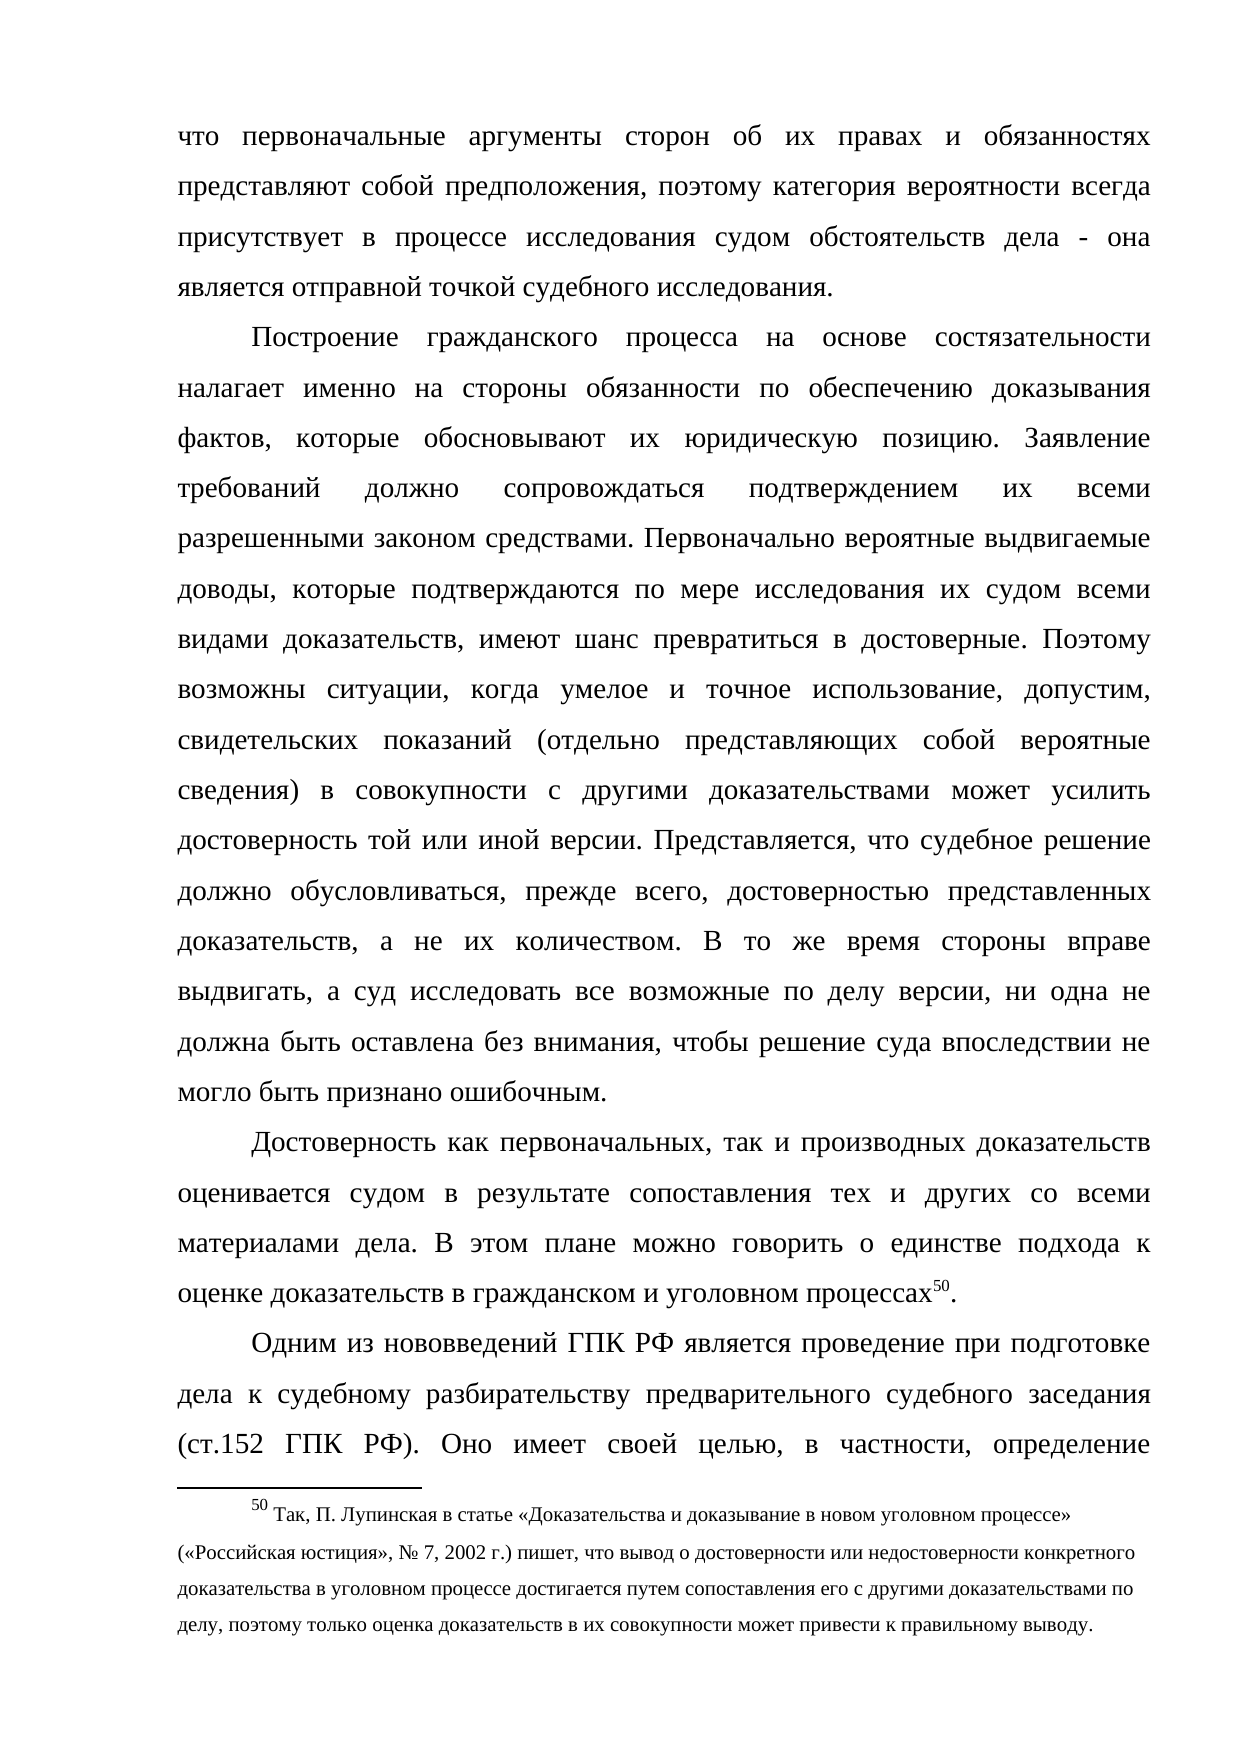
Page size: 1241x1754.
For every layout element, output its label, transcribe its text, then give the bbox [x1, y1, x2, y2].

text Достоверность как первоначальных, так и производных доказательств оценивается судом в результате сопоставления тех и других со всеми материалами дела. В этом плане можно говорить о единстве подхода к оценке доказательств в гражданском и уголовном процессах. [177, 1124, 1152, 1309]
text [177, 118, 1152, 303]
text Построение гражданского процесса на основе состязательности налагает именно на стороны обязанности по обеспечению доказывания фактов, которые обосновывают их юридическую позицию. Заявление требований должно сопровождаться подтверждением их всеми разрешенными законом средствами. Первоначально вероятные выдвигаемые доводы, которые подтверждаются по мере исследования их судом всеми видами доказательств, имеют шанс превратиться в достоверные. Поэтому возможны ситуации, когда умелое и точное использование, допустим, свидетельских показаний (отдельно представляющих собой вероятные сведения) в совокупности с другими доказательствами может усилить достоверность той или иной версии. Представляется, что судебное решение должно обусловливаться, прежде всего, достоверностью представленных доказательств, а не их количеством. В то же время стороны вправе выдвигать, а суд исследовать все возможные по делу версии, ни одна не должна быть оставлена без внимания, чтобы решение суда впоследствии не могло быть признано ошибочным. [177, 319, 1152, 1108]
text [177, 1326, 1152, 1460]
